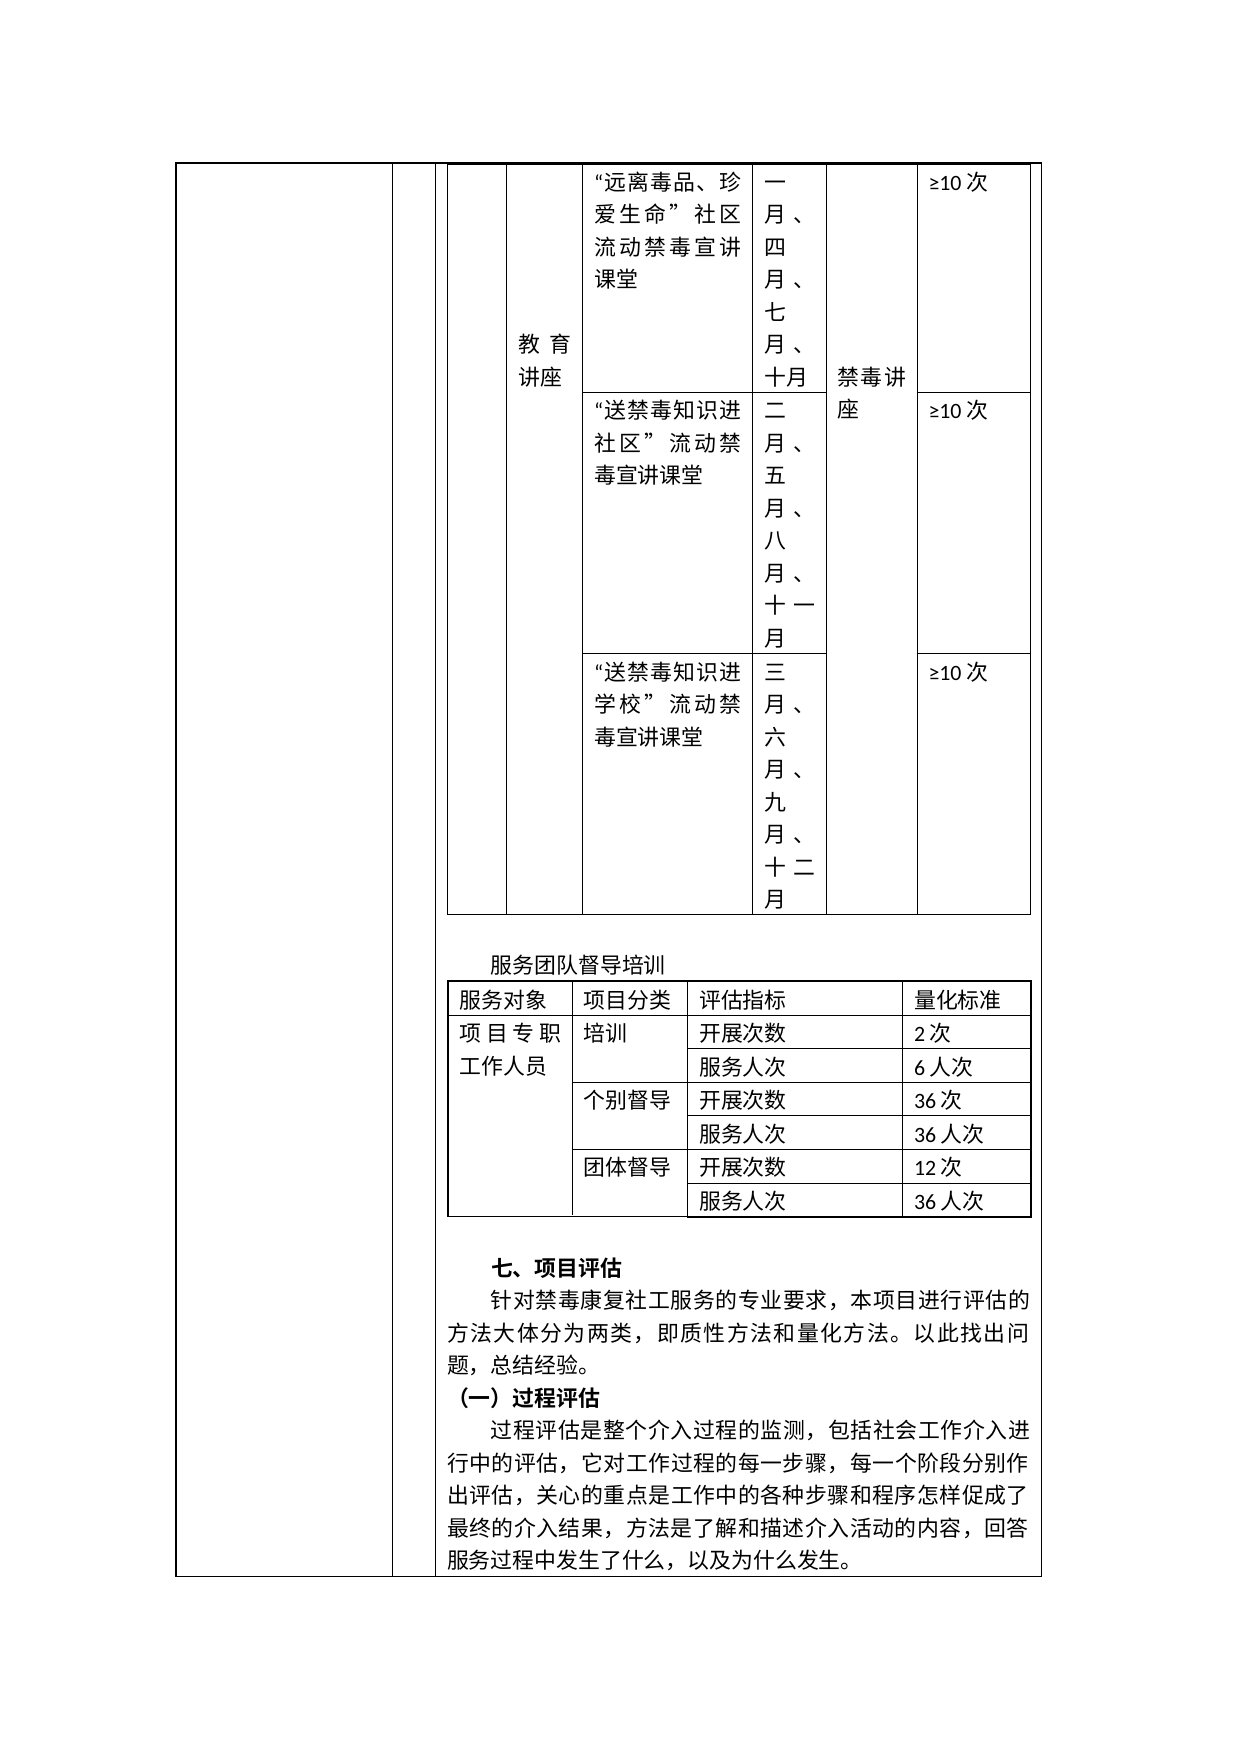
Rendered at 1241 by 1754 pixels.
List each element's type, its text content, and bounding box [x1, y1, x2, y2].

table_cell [436, 164, 1041, 1576]
table_cell [177, 164, 392, 1576]
table_cell 1 [393, 164, 435, 1576]
